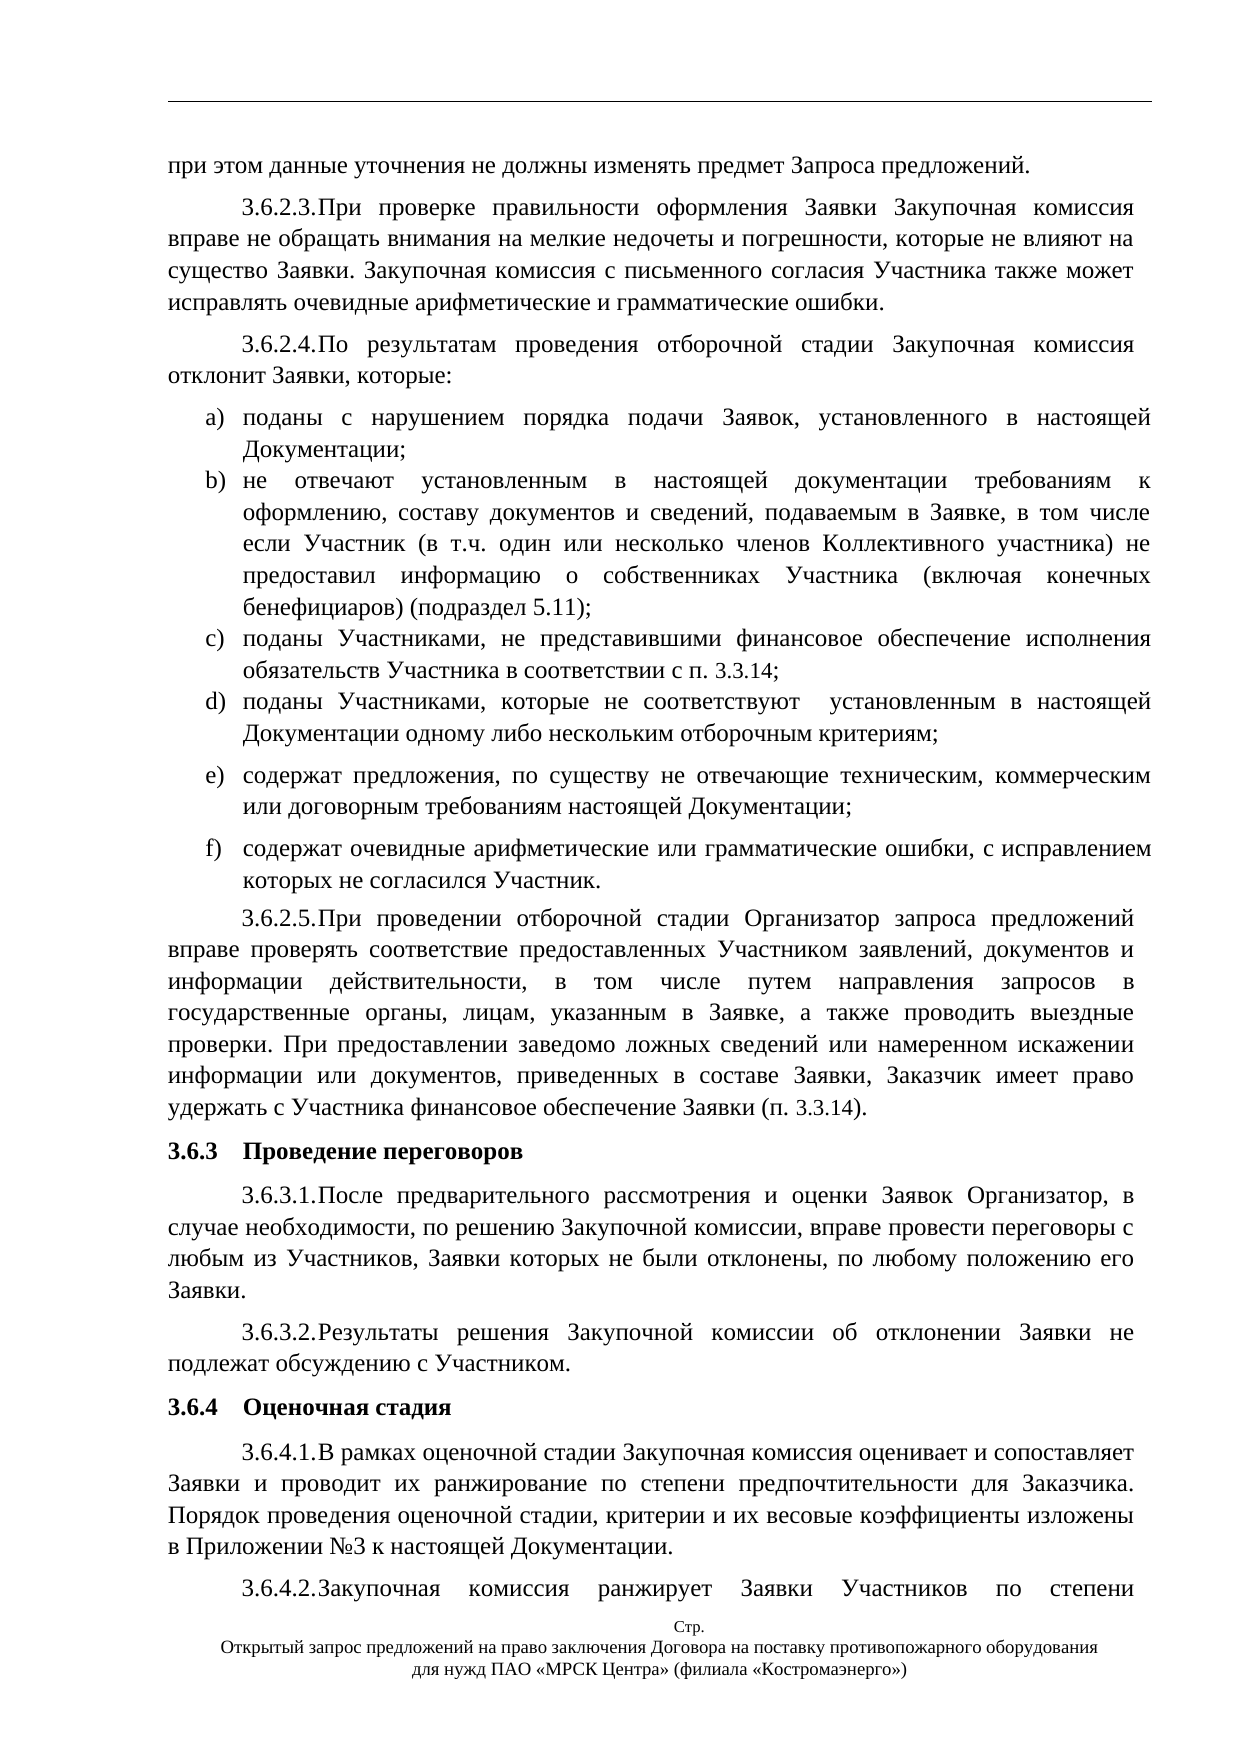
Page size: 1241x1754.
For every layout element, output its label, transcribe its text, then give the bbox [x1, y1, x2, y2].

list В рамках оценочной стадии Закупочная комиссия оценивает и сопоставляет Заявки и проводит их ранжирование по степени предпочтительности для Заказчика. Порядок проведения оценочной стадии, критерии и их весовые коэффициенты изложены в Приложении №3 к настоящей Документации. [168, 1437, 1135, 1560]
list поданы Участниками, не представившими финансовое обеспечение исполнения обязательств Участника в соответствии с п. 3.3.14; [205, 623, 1152, 683]
subtitle Оценочная стадия [168, 1392, 1152, 1421]
list поданы Участниками, которые не соответствуют установленным в настоящей Документации одному либо нескольким отборочным критериям; [205, 686, 1152, 747]
list не отвечают установленным в настоящей документации требованиям к оформлению, составу документов и сведений, подаваемым в Заявке, в том числе если Участник (в т.ч. один или несколько членов Коллективного участника) не предоставил информацию о собственниках Участника (включая конечных бенефициаров) (подраздел 5.11); [205, 465, 1152, 620]
list После предварительного рассмотрения и оценки Заявок Организатор, в случае необходимости, по решению Закупочной комиссии, вправе провести переговоры с любым из Участников, Заявки которых не были отклонены, по любому положению его Заявки. [168, 1180, 1135, 1304]
list содержат предложения, по существу не отвечающие техническим, коммерческим или договорным требованиям настоящей Документации; [205, 760, 1152, 820]
subtitle Проведение переговоров [168, 1136, 1152, 1165]
list Результаты решения Закупочной комиссии об отклонении Заявки не подлежат обсуждению с Участником. [168, 1317, 1135, 1377]
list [168, 1573, 1135, 1602]
list При проверке правильности оформления Заявки Закупочная комиссия вправе не обращать внимания на мелкие недочеты и погрешности, которые не влияют на существо Заявки. Закупочная комиссия с письменного согласия Участника также может исправлять очевидные арифметические и грамматические ошибки. [168, 192, 1135, 315]
list По результатам проведения отборочной стадии Закупочная комиссия отклонит Заявки, которые: [168, 329, 1135, 389]
list поданы с нарушением порядка подачи Заявок, установленного в настоящей Документации; [205, 402, 1152, 462]
list содержат очевидные арифметические или грамматические ошибки, с исправлением которых не согласился Участник. [205, 833, 1152, 894]
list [168, 150, 1135, 179]
list При проведении отборочной стадии Организатор запроса предложений вправе проверять соответствие предоставленных Участником заявлений, документов и информации действительности, в том числе путем направления запросов в государственные органы, лицам, указанным в Заявке, а также проводить выездные проверки. При предоставлении заведомо ложных сведений или намеренном искажении информации или документов, приведенных в составе Заявки, Заказчик имеет право удержать с Участника финансовое обеспечение Заявки (п. 3.3.14). [168, 903, 1135, 1121]
